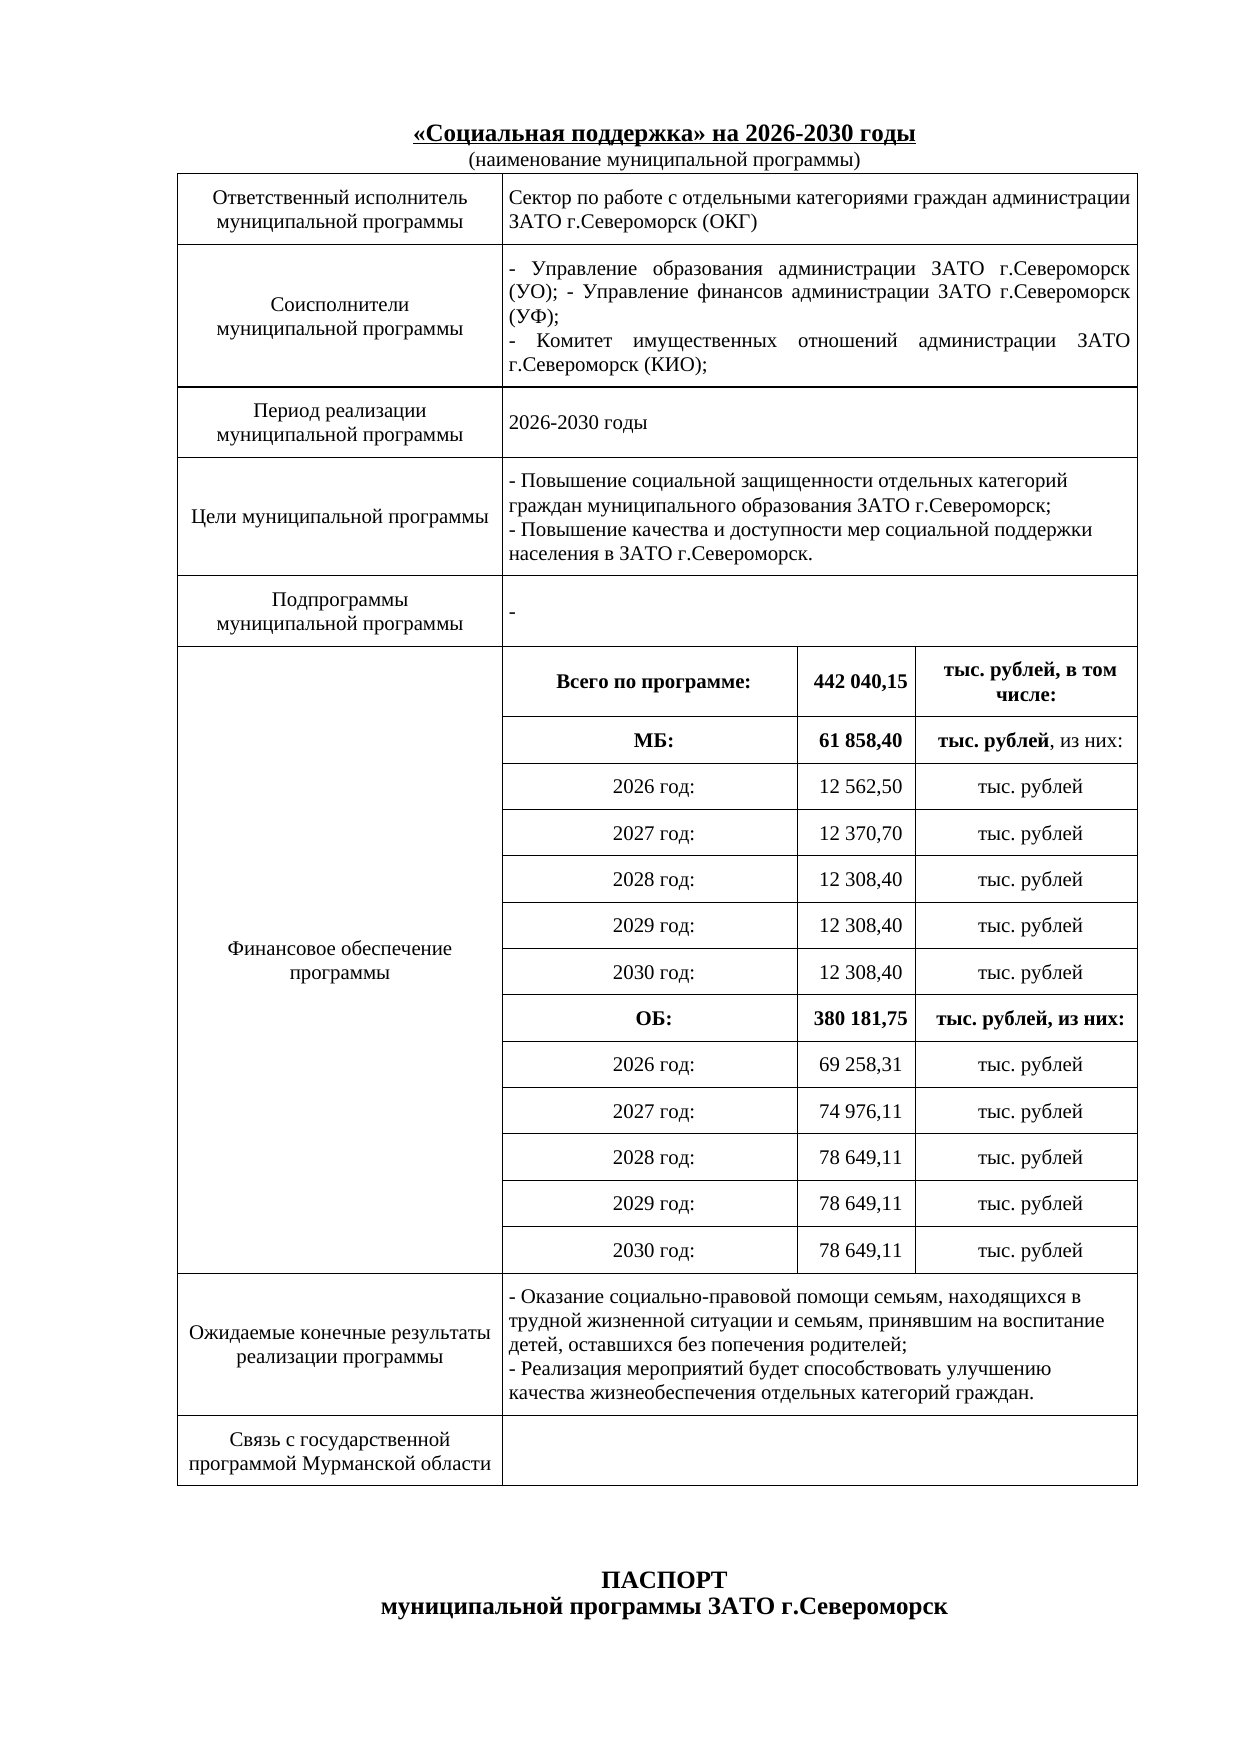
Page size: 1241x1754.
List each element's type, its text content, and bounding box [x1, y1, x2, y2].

table_cell Соисполнители муниципальной программы [178, 245, 502, 386]
table_cell 12 562,50 [798, 764, 915, 809]
table_cell тыс. рублей [916, 949, 1137, 994]
table_cell 2028 год: [503, 856, 797, 902]
table_cell тыс. рублей [916, 1181, 1137, 1226]
table_cell 12 370,70 [798, 810, 915, 855]
table_cell Связь с государственной программой Мурманской области [178, 1416, 502, 1485]
table_cell - [503, 576, 1137, 646]
table_cell 78 649,11 [798, 1181, 915, 1226]
table_cell 12 308,40 [798, 856, 915, 902]
table_cell - Управление образования администрации ЗАТО г.Североморск (УО); - Управление финансов администрации ЗАТО г.Североморск (УФ); - Комитет имущественных отношений администрации ЗАТО г.Североморск (КИО); [503, 245, 1137, 386]
table_cell 78 649,11 [798, 1134, 915, 1180]
table_cell тыс. рублей [916, 1227, 1137, 1272]
table_cell ОБ: [503, 995, 797, 1041]
table_cell Всего по программе: [503, 647, 797, 716]
text (наименование муниципальной программы) [177, 147, 1152, 171]
table_cell - Оказание социально-правовой помощи семьям, находящихся в трудной жизненной ситуации и семьям, принявшим на воспитание детей, оставшихся без попечения родителей; - Реализация мероприятий будет способствовать улучшению качества жизнеобеспечения отдельных категорий граждан. [503, 1274, 1137, 1415]
table_cell Период реализации муниципальной программы [178, 388, 502, 457]
table_cell тыс. рублей [916, 1042, 1137, 1087]
table_cell 2026-2030 годы [503, 388, 1137, 457]
table_cell тыс. рублей [916, 903, 1137, 948]
table_cell тыс. рублей [916, 856, 1137, 902]
table_cell 2029 год: [503, 903, 797, 948]
text «Социальная поддержка» на 2026-2030 годы [177, 118, 1152, 147]
table_header Сектор по работе с отдельными категориями граждан администрации ЗАТО г.Североморск (ОКГ) [503, 174, 1137, 244]
table_cell тыс. рублей [916, 810, 1137, 855]
table_cell 12 308,40 [798, 903, 915, 948]
table_cell 2028 год: [503, 1134, 797, 1180]
table_cell тыс. рублей, в том числе: [916, 647, 1137, 716]
table_cell 2029 год: [503, 1181, 797, 1226]
table_cell 2027 год: [503, 810, 797, 855]
text ПАСПОРТ [177, 1568, 1152, 1594]
table_cell 74 976,11 [798, 1088, 915, 1133]
table_cell 442 040,15 [798, 647, 915, 716]
text муниципальной программы ЗАТО г.Североморск [177, 1594, 1152, 1620]
table_cell Цели муниципальной программы [178, 458, 502, 575]
table_cell тыс. рублей, из них: [916, 995, 1137, 1041]
table_cell 2030 год: [503, 949, 797, 994]
table_cell 78 649,11 [798, 1227, 915, 1272]
table_cell [503, 1416, 1137, 1485]
table_cell 69 258,31 [798, 1042, 915, 1087]
table_cell 2026 год: [503, 1042, 797, 1087]
table_cell Подпрограммы муниципальной программы [178, 576, 502, 646]
table_header Ответственный исполнитель муниципальной программы [178, 174, 502, 244]
table_cell МБ: [503, 717, 797, 762]
table_cell Ожидаемые конечные результаты реализации программы [178, 1274, 502, 1415]
table_cell тыс. рублей [916, 1088, 1137, 1133]
table_cell 2027 год: [503, 1088, 797, 1133]
table_cell 2026 год: [503, 764, 797, 809]
table_cell тыс. рублей [916, 1134, 1137, 1180]
table_cell тыс. рублей [916, 764, 1137, 809]
table_cell - Повышение социальной защищенности отдельных категорий граждан муниципального образования ЗАТО г.Североморск; - Повышение качества и доступности мер социальной поддержки населения в ЗАТО г.Североморск. [503, 458, 1137, 575]
table_cell 2030 год: [503, 1227, 797, 1272]
table_cell тыс. рублей, из них: [916, 717, 1137, 762]
table_cell 380 181,75 [798, 995, 915, 1041]
table_cell 61 858,40 [798, 717, 915, 762]
table_cell 12 308,40 [798, 949, 915, 994]
table_cell Финансовое обеспечение программы [178, 647, 502, 1272]
